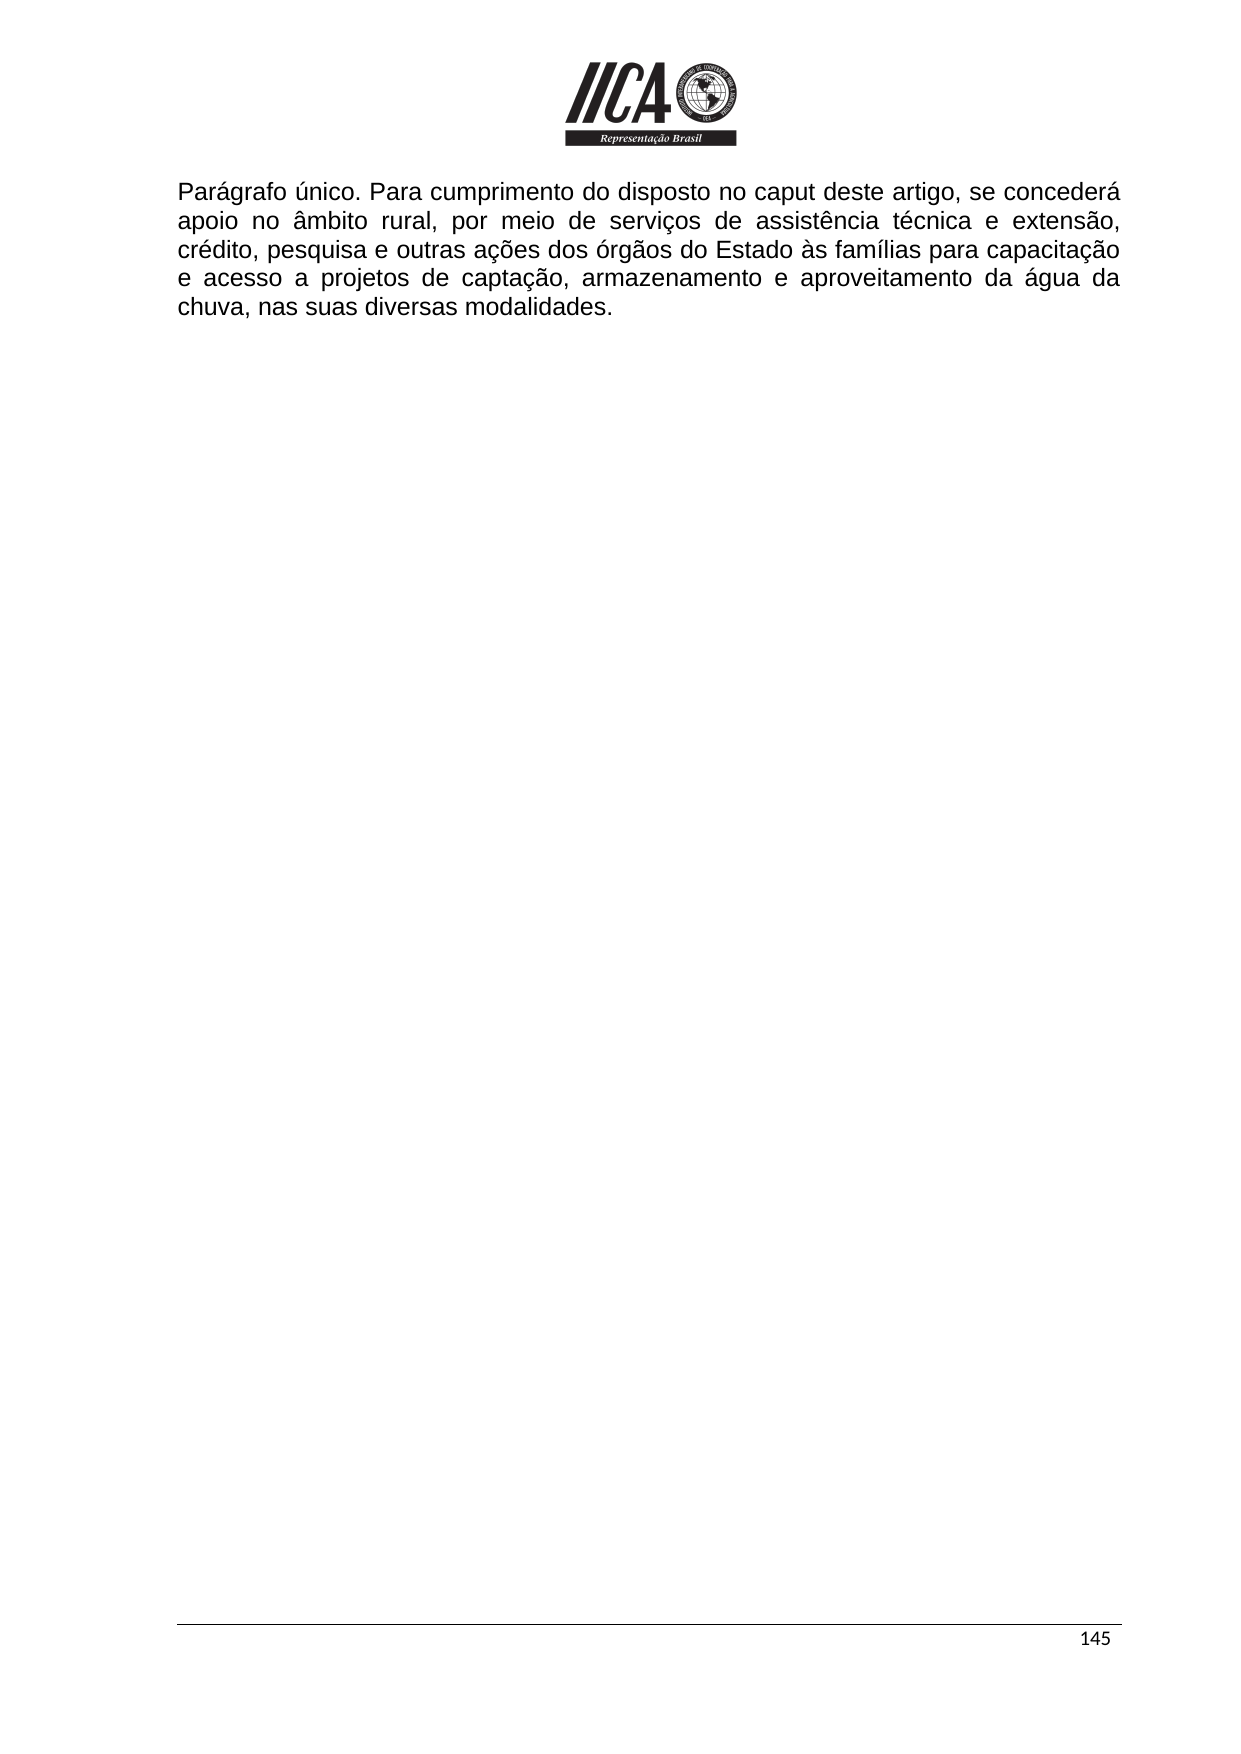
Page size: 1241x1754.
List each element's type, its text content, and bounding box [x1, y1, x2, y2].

picture [560, 58, 740, 148]
text Parágrafo único. Para cumprimento do disposto no caput deste artigo, se concederá apoio no âmbito rural, por meio de serviços de assistência técnica e extensão, crédito, pesquisa e outras ações dos órgãos do Estado às famílias para capacitação e acesso a projetos de captação, armazenamento e aproveitamento da água da chuva, nas suas diversas modalidades. [177, 177, 1122, 321]
